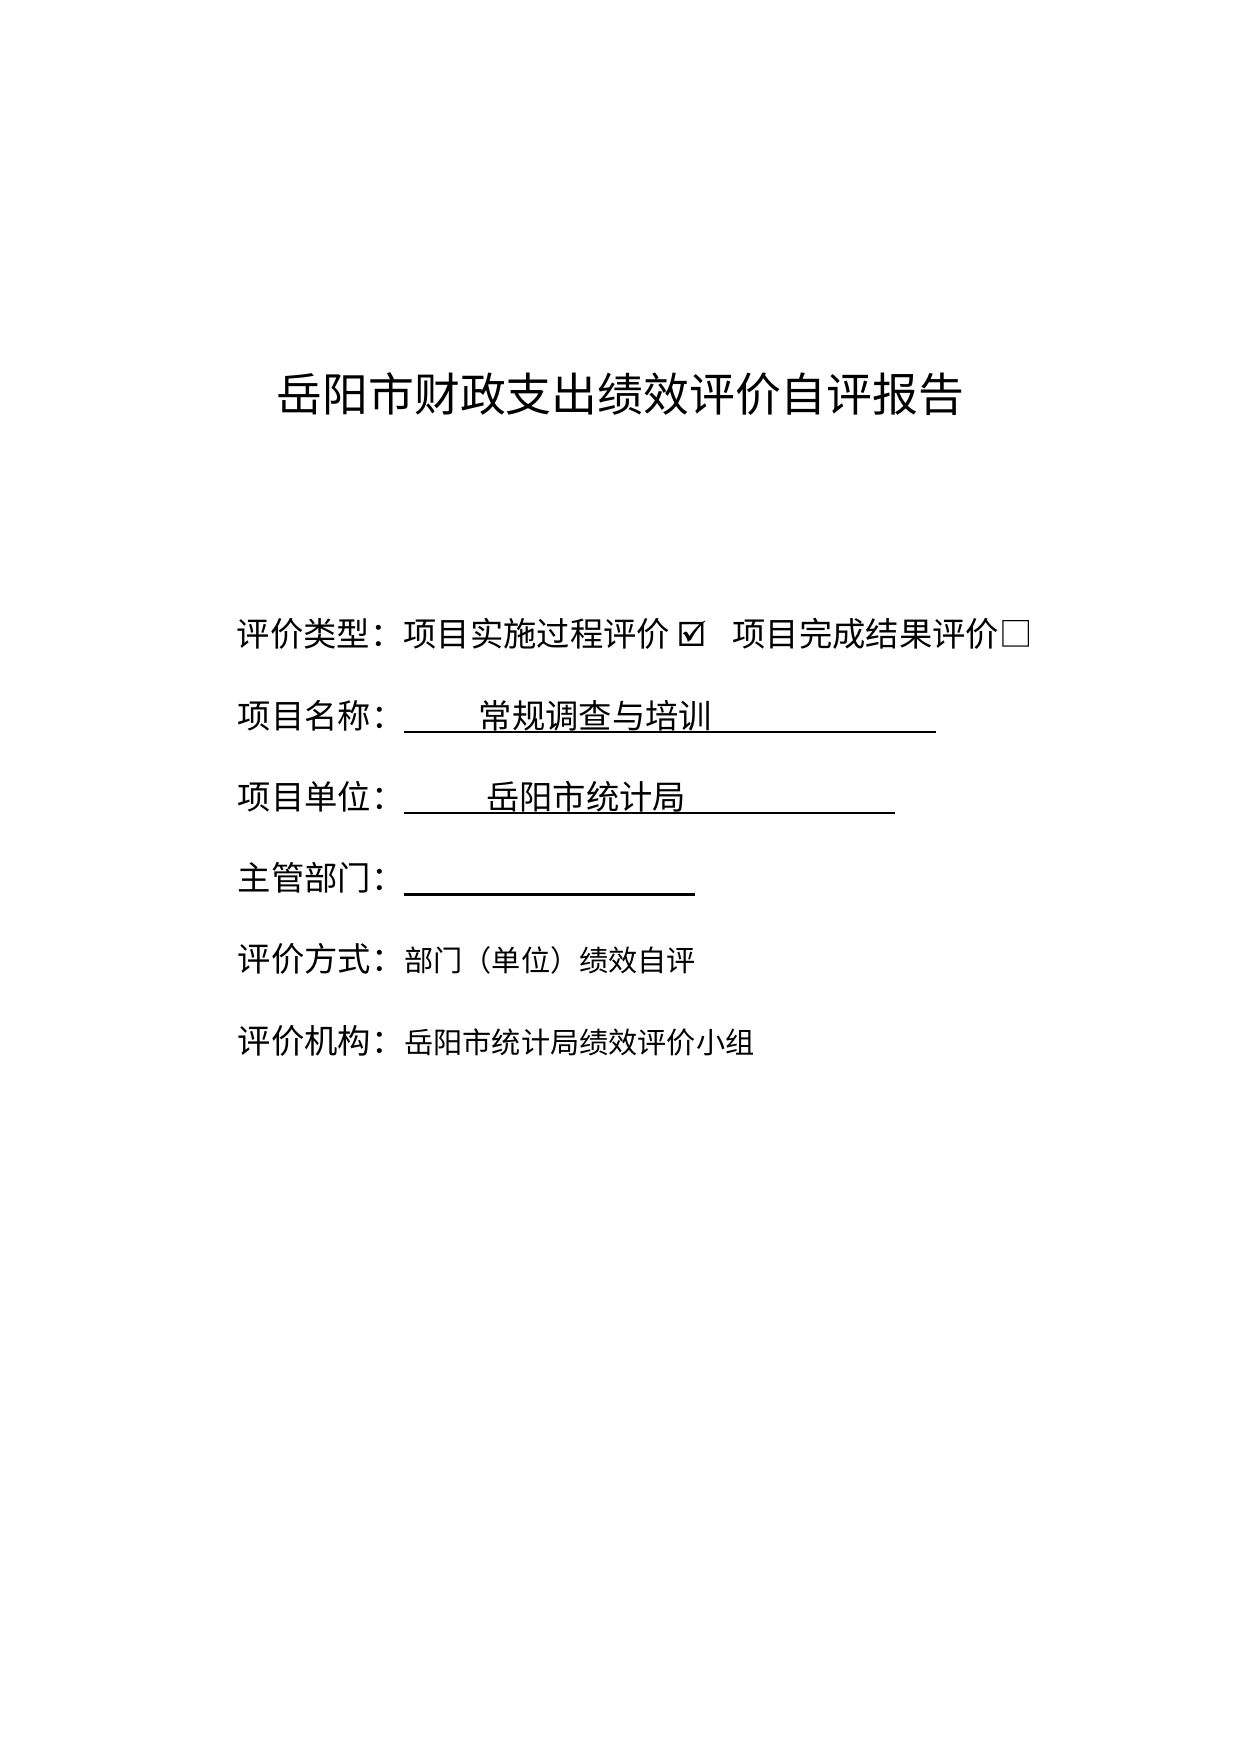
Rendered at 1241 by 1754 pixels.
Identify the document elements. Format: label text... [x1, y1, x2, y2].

text 评价方式：部门（单位）绩效自评 [187, 925, 1053, 990]
text 项目单位： 岳阳市统计局 [187, 762, 1053, 827]
text 岳阳市财政支出绩效评价自评报告 [187, 343, 1053, 440]
text 主管部门： [187, 844, 1053, 909]
text 项目名称： 常规调查与培训 [187, 681, 1053, 746]
text 评价机构：岳阳市统计局绩效评价小组 [187, 1006, 1053, 1071]
text 评价类型：项目实施过程评价 项目完成结果评价□ [187, 600, 1053, 665]
